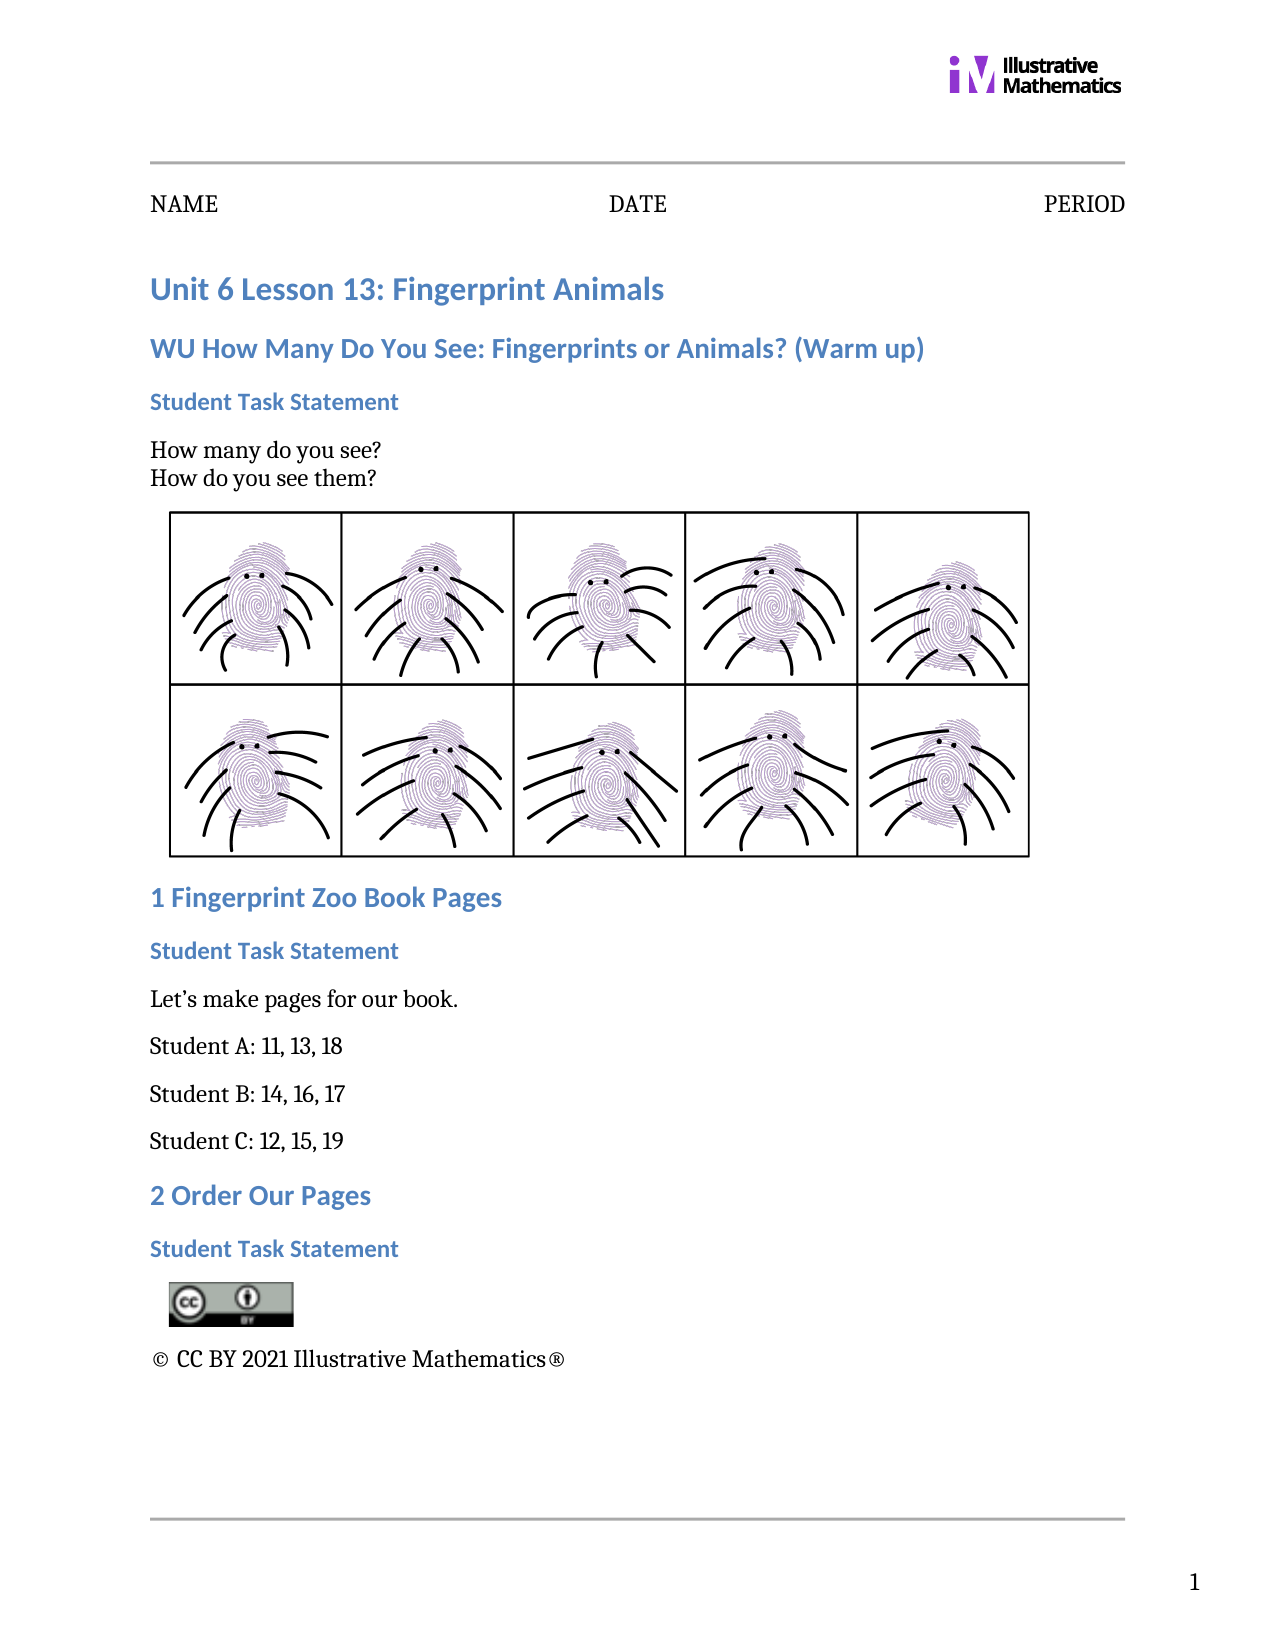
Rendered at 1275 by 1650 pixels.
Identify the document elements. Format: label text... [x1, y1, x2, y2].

text How many do you see? How do you see them? [150, 436, 1125, 493]
subtitle WU How Many Do You See: Fingerprints or Animals? (Warm up) [150, 330, 1125, 366]
text Let’s make pages for our book. [150, 984, 1125, 1013]
subtitle Unit 6 Lesson 13: Fingerprint Animals [150, 268, 1125, 309]
subtitle Student Task Statement [150, 386, 1125, 417]
subtitle 1 Fingerprint Zoo Book Pages [150, 879, 1125, 914]
text © CC BY 2021 Illustrative Mathematics® [150, 1345, 1125, 1374]
subtitle Student Task Statement [150, 1233, 1125, 1264]
subtitle 2 Order Our Pages [150, 1177, 1125, 1212]
subtitle Student Task Statement [150, 935, 1125, 966]
text Student A: 11, 13, 18 [150, 1032, 1125, 1061]
text Student B: 14, 16, 17 [150, 1079, 1125, 1108]
picture [168, 1282, 294, 1327]
picture [168, 511, 1030, 858]
text Student C: 12, 15, 19 [150, 1127, 1125, 1156]
picture [949, 55, 1121, 93]
